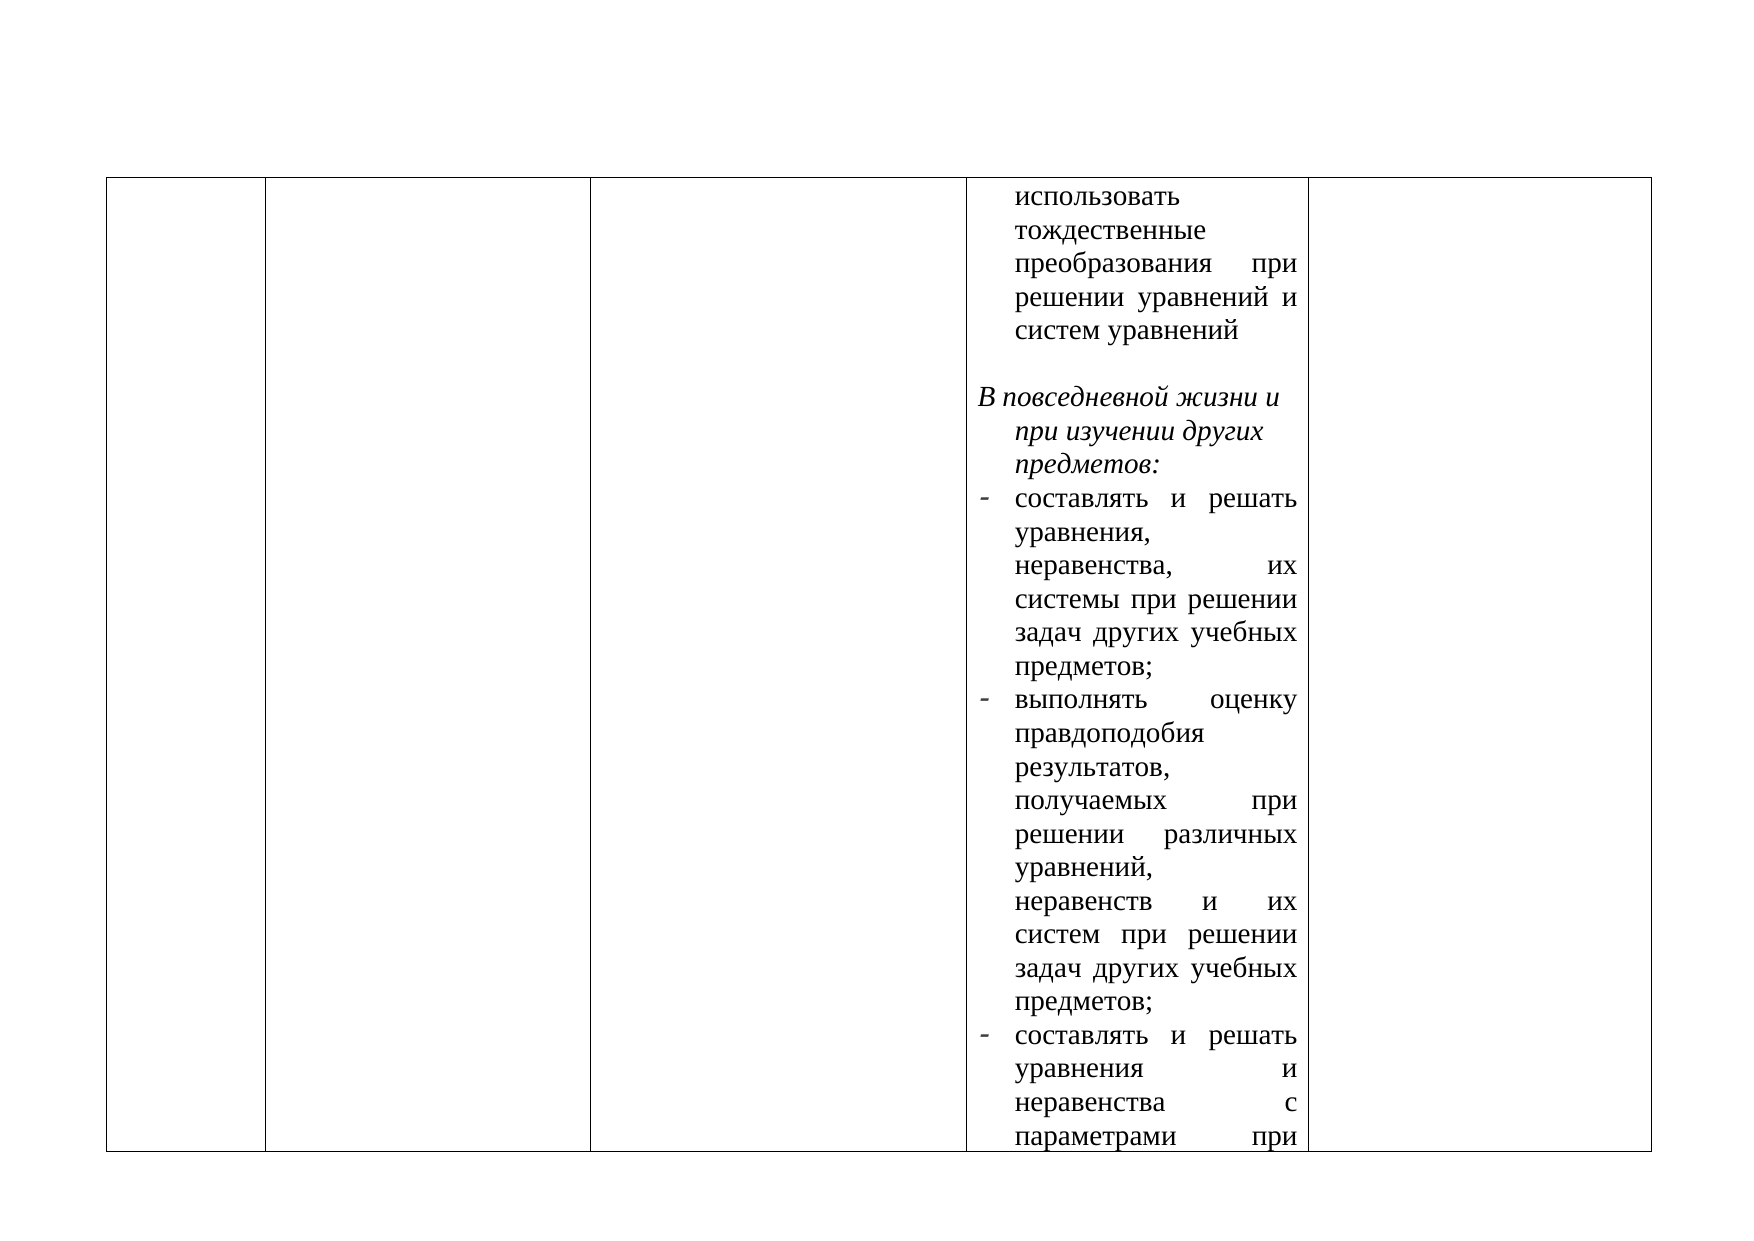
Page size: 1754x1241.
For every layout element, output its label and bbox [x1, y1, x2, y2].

table_cell [266, 178, 590, 1151]
table_cell [591, 178, 966, 1151]
table_cell [107, 178, 265, 1151]
table_cell [967, 178, 1308, 1151]
table_cell [1309, 178, 1651, 1151]
